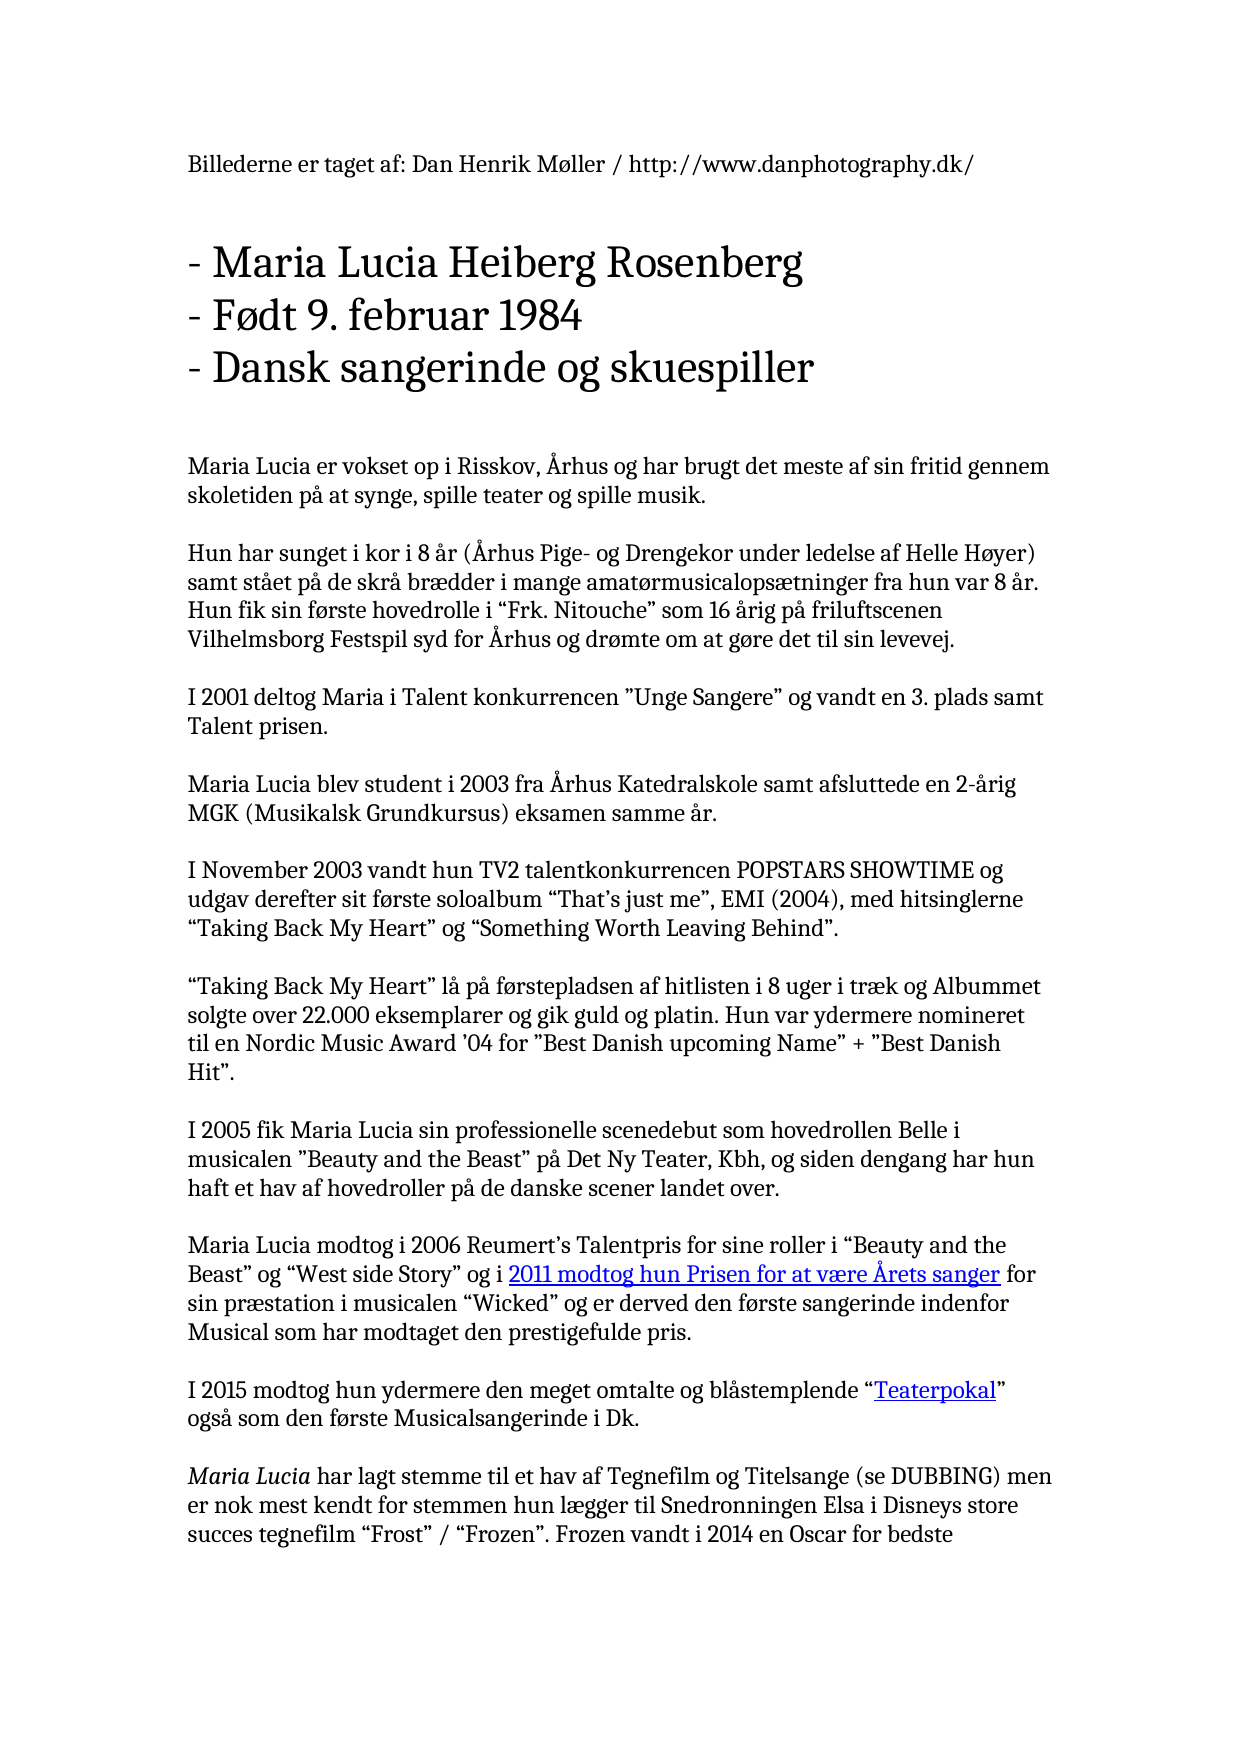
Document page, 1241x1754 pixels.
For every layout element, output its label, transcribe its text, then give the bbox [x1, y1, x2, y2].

text Maria Lucia er vokset op i Risskov, Århus og har brugt det meste af sin fritid gennem skoletiden på at synge, spille teater og spille musik. [187, 452, 1053, 510]
text - Maria Lucia Heiberg Rosenberg [187, 236, 1053, 289]
text Hun har sunget i kor i 8 år (Århus Pige- og Drengekor under ledelse af Helle Høyer) samt stået på de skrå brædder i mange amatørmusicalopsætninger fra hun var 8 år. Hun fik sin første hovedrolle i “Frk. Nitouche” som 16 årig på friluftscenen Vilhelmsborg Festspil syd for Århus og drømte om at gøre det til sin levevej. [187, 539, 1053, 654]
text Billederne er taget af: Dan Henrik Møller / http://www.danphotography.dk/ [187, 150, 1053, 179]
text I November 2003 vandt hun TV2 talentkonkurrencen POPSTARS SHOWTIME og udgav derefter sit første soloalbum “That’s just me”, EMI (2004), med hitsinglerne “Taking Back My Heart” og “Something Worth Leaving Behind”. [187, 856, 1053, 943]
text “Taking Back My Heart” lå på førstepladsen af hitlisten i 8 uger i træk og Albummet solgte over 22.000 eksemplarer og gik guld og platin. Hun var ydermere nomineret til en Nordic Music Award ’04 for ”Best Danish upcoming Name” + ”Best Danish Hit”. [187, 972, 1053, 1087]
text - Dansk sangerinde og skuespiller [187, 342, 1053, 394]
text Maria Lucia modtog i 2006 Reumert’s Talentpris for sine roller i “Beauty and the Beast” og “West side Story” og i 2011 modtog hun Prisen for at være Årets sanger for sin præstation i musicalen “Wicked” og er derved den første sangerinde indenfor Musical som har modtaget den prestigefulde pris. [187, 1231, 1053, 1346]
text I 2001 deltog Maria i Talent konkurrencen ”Unge Sangere” og vandt en 3. plads samt Talent prisen. [187, 683, 1053, 741]
text I 2005 fik Maria Lucia sin professionelle scenedebut som hovedrollen Belle i musicalen ”Beauty and the Beast” på Det Ny Teater, Kbh, og siden dengang har hun haft et hav af hovedroller på de danske scener landet over. [187, 1116, 1053, 1202]
text - Født 9. februar 1984 [187, 289, 1053, 342]
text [187, 1462, 1053, 1548]
text I 2015 modtog hun ydermere den meget omtalte og blåstemplende “Teaterpokal” også som den første Musicalsangerinde i Dk. [187, 1376, 1053, 1433]
text Maria Lucia blev student i 2003 fra Århus Katedralskole samt afsluttede en 2-årig MGK (Musikalsk Grundkursus) eksamen samme år. [187, 770, 1053, 827]
